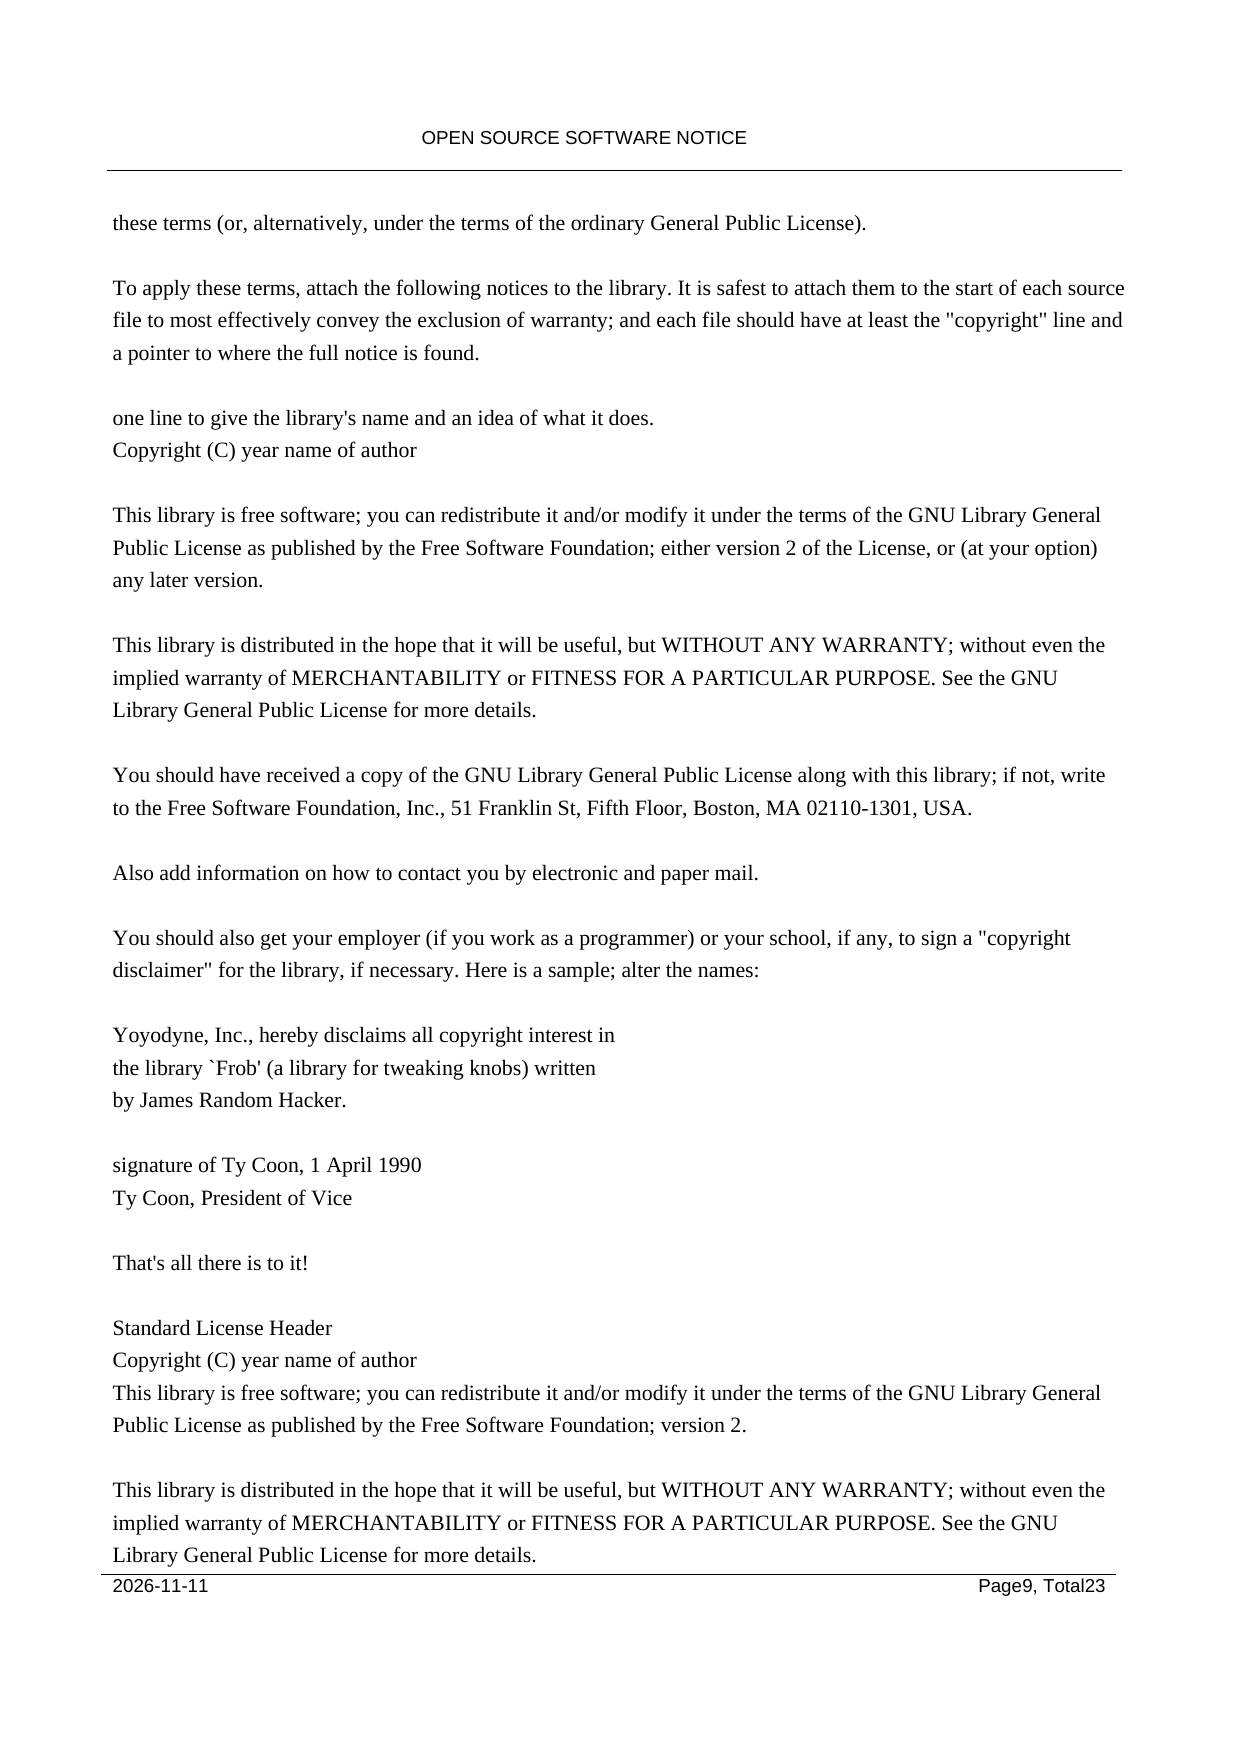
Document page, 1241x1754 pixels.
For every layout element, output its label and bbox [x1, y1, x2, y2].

text [112, 206, 1128, 1571]
